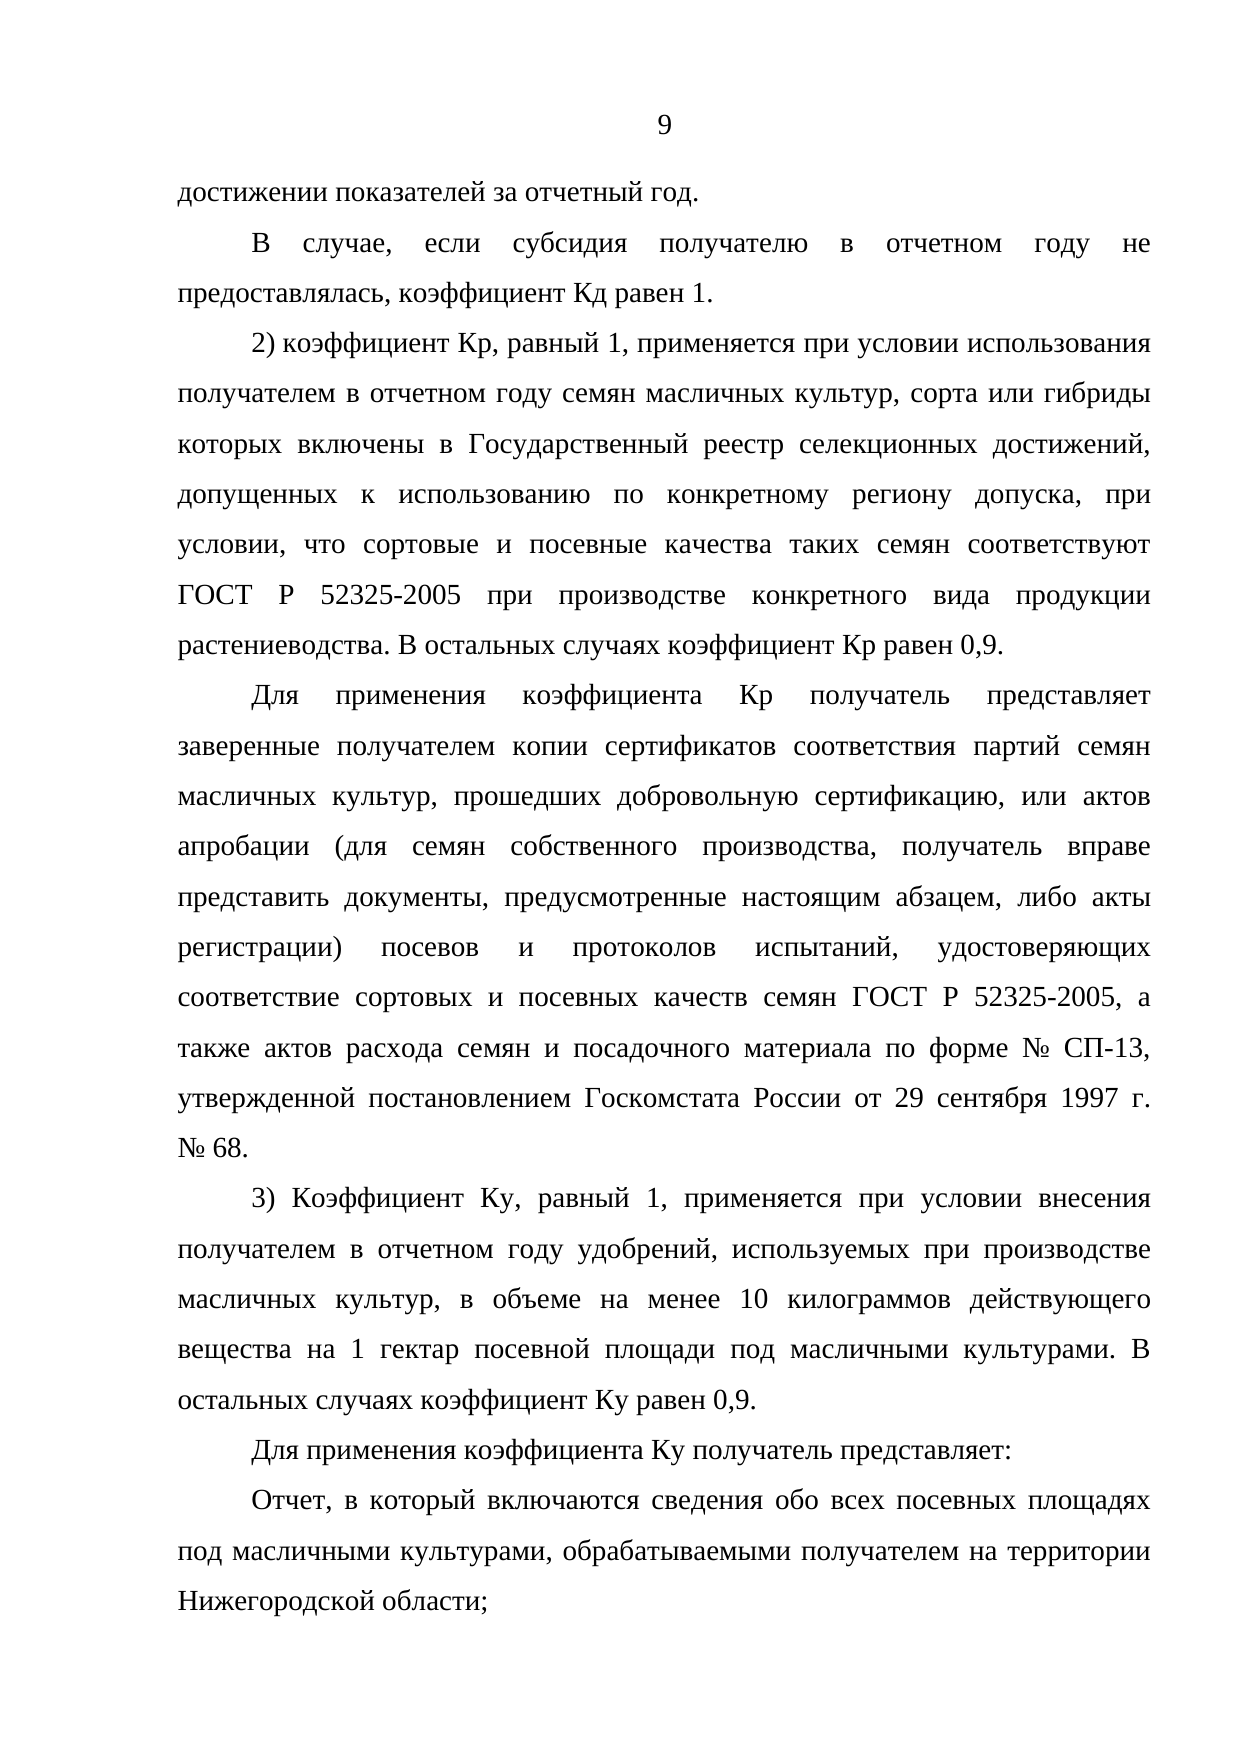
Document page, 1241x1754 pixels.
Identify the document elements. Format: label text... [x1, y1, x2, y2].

text Для применения коэффициента Ку получатель представляет: [177, 1432, 1152, 1466]
text Отчет, в который включаются сведения обо всех посевных площадях под масличными культурами, обрабатываемыми получателем на территории Нижегородской области; [177, 1482, 1152, 1617]
text 3) Коэффициент Ку, равный 1, применяется при условии внесения получателем в отчетном году удобрений, используемых при производстве масличных культур, в объеме на менее 10 килограммов действующего вещества на 1 гектар посевной площади под масличными культурами. В остальных случаях коэффициент Ку равен 0,9. [177, 1181, 1152, 1415]
text Для применения коэффициента Кр получатель представляет заверенные получателем копии сертификатов соответствия партий семян масличных культур, прошедших добровольную сертификацию, или актов апробации (для семян собственного производства, получатель вправе представить документы, предусмотренные настоящим абзацем, либо акты регистрации) посевов и протоколов испытаний, удостоверяющих соответствие сортовых и посевных качеств семян ГОСТ Р 52325-2005, а также актов расхода семян и посадочного материала по форме № СП-13, утвержденной постановлением Госкомстата России от 29 сентября 1997 г. № 68. [177, 677, 1152, 1164]
text В случае, если субсидия получателю в отчетном году не предоставлялась, коэффициент Кд равен 1. [177, 225, 1152, 308]
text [177, 174, 1152, 208]
text 2) коэффициент Кр, равный 1, применяется при условии использования получателем в отчетном году семян масличных культур, сорта или гибриды которых включены в Государственный реестр селекционных достижений, допущенных к использованию по конкретному региону допуска, при условии, что сортовые и посевные качества таких семян соответствуют ГОСТ Р 52325-2005 при производстве конкретного вида продукции растениеводства. В остальных случаях коэффициент Кр равен 0,9. [177, 325, 1152, 661]
